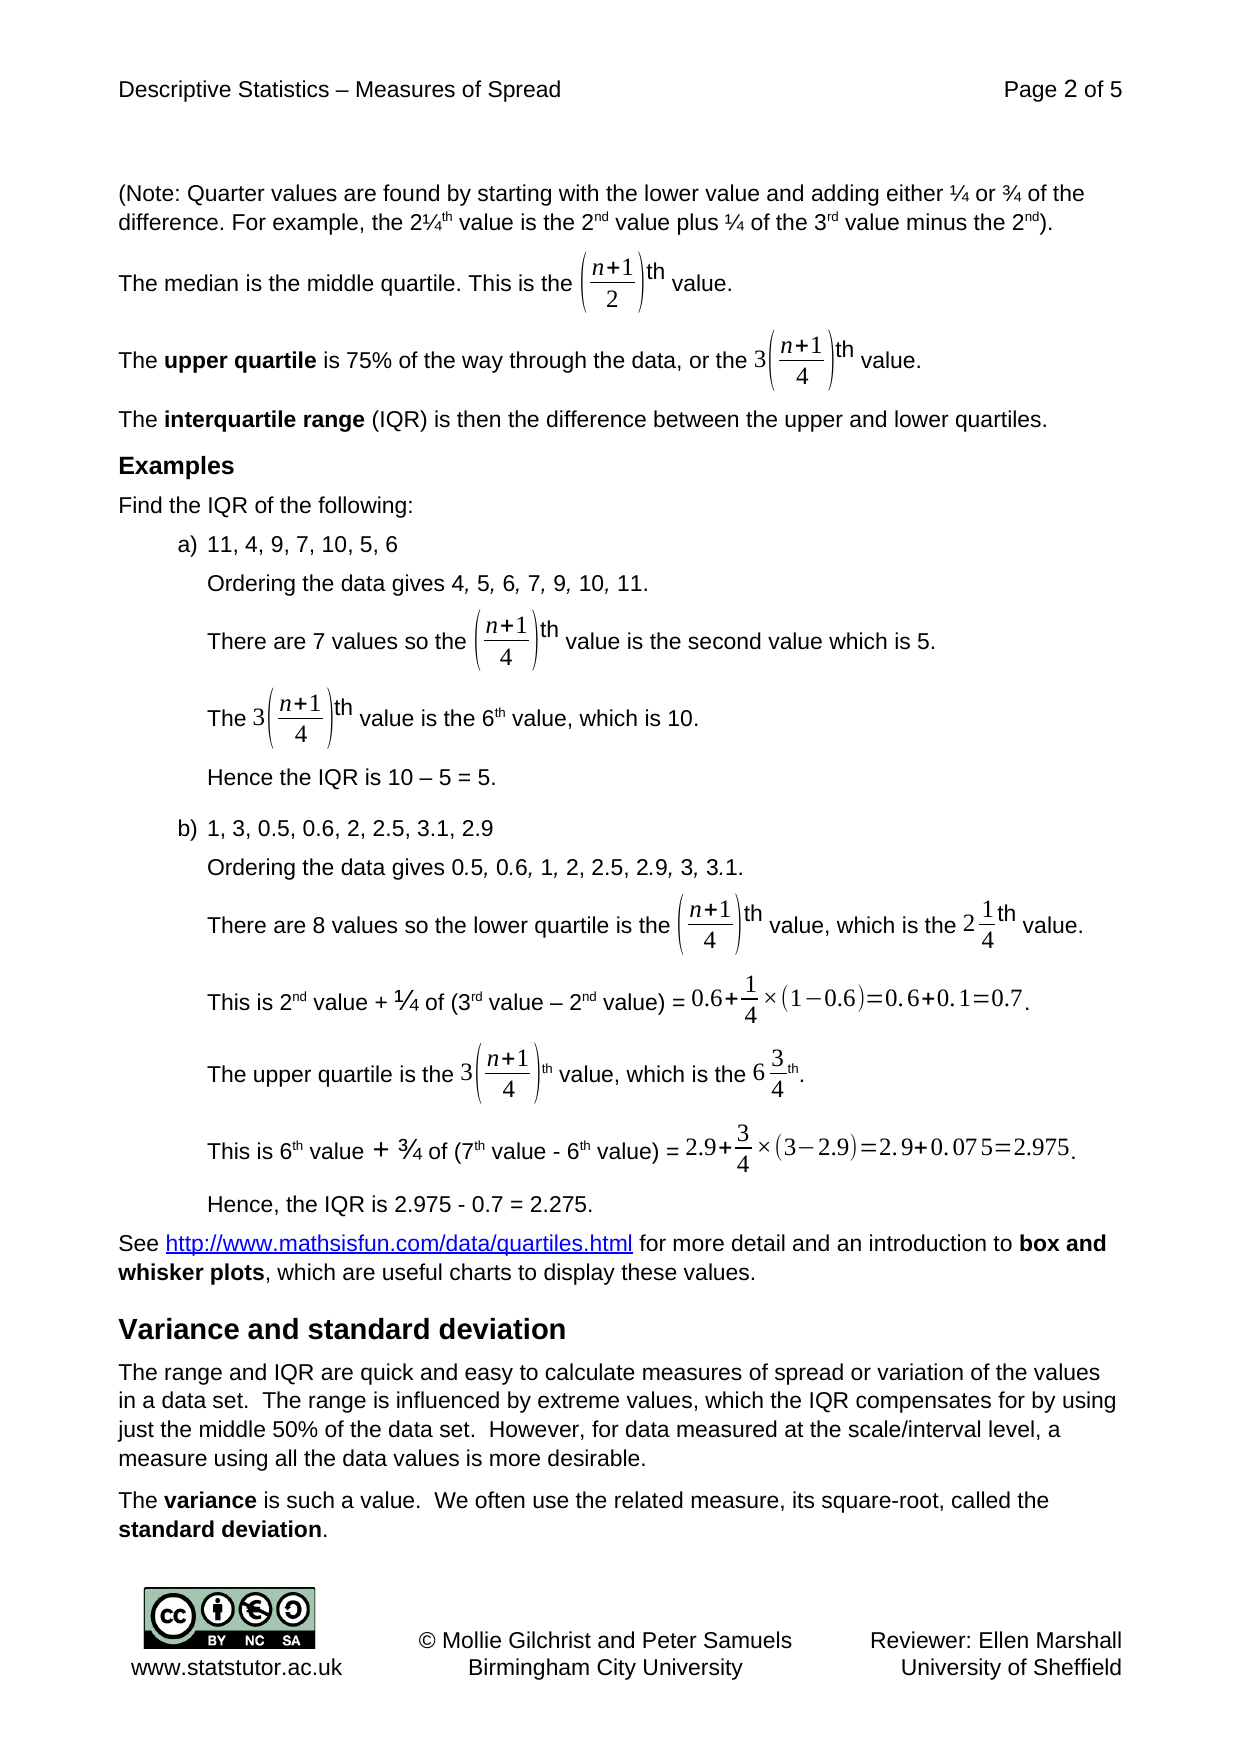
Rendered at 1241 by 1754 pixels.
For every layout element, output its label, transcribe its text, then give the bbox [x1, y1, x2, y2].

text Ordering the data gives 0.5, 0.6, 1, 2, 2.5, 2.9, 3, 3.1. [207, 854, 1122, 880]
text The variance is such a value. We often use the related measure, its square-root, called the standard deviation. [118, 1487, 1122, 1542]
text Find the IQR of the following: [118, 492, 1122, 518]
text There are 7 values so the th value is the second value which is 5. [207, 609, 1122, 674]
text The upper quartile is 75% of the way through the data, or the th value. [118, 328, 1122, 393]
text See http://www.mathsisfun.com/data/quartiles.html for more detail and an introduction to box and whisker plots, which are useful charts to display these values. [118, 1229, 1122, 1285]
text There are 8 values so the lower quartile is the th value, which is the th value. [207, 893, 1122, 958]
list 1, 3, 0.5, 0.6, 2, 2.5, 3.1, 2.9 [177, 815, 1122, 841]
text The median is the middle quartile. This is the th value. [118, 251, 1122, 316]
text Ordering the data gives 4, 5, 6, 7, 9, 10, 11. [207, 570, 1122, 596]
text The upper quartile is the th value, which is the th. [207, 1042, 1122, 1107]
text This is 6th value + ¾ of (7th value - 6th value) = . [207, 1119, 1122, 1178]
list 11, 4, 9, 7, 10, 5, 6 [177, 531, 1122, 557]
text The interquartile range (IQR) is then the difference between the upper and lower quartiles. [118, 406, 1122, 432]
text The th value is the 6th value, which is 10. [207, 686, 1122, 751]
text The range and IQR are quick and easy to calculate measures of spread or variation of the values in a data set. The range is influenced by extreme values, which the IQR compensates for by using just the middle 50% of the data set. However, for data measured at the scale/interval level, a measure using all the data values is more desirable. [118, 1358, 1122, 1472]
text (Note: Quarter values are found by starting with the lower value and adding either ¼ or ¾ of the difference. For example, the 2¼th value is the 2nd value plus ¼ of the 3rd value minus the 2nd). [118, 180, 1122, 236]
text Hence, the IQR is 2.975 - 0.7 = 2.275. [207, 1191, 1122, 1217]
subtitle Examples [118, 451, 1122, 479]
text Hence the IQR is 10 – 5 = 5. [207, 764, 1122, 790]
subtitle Variance and standard deviation [118, 1312, 1122, 1346]
text This is 2nd value + ¼ of (3rd value – 2nd value) = . [207, 970, 1122, 1029]
